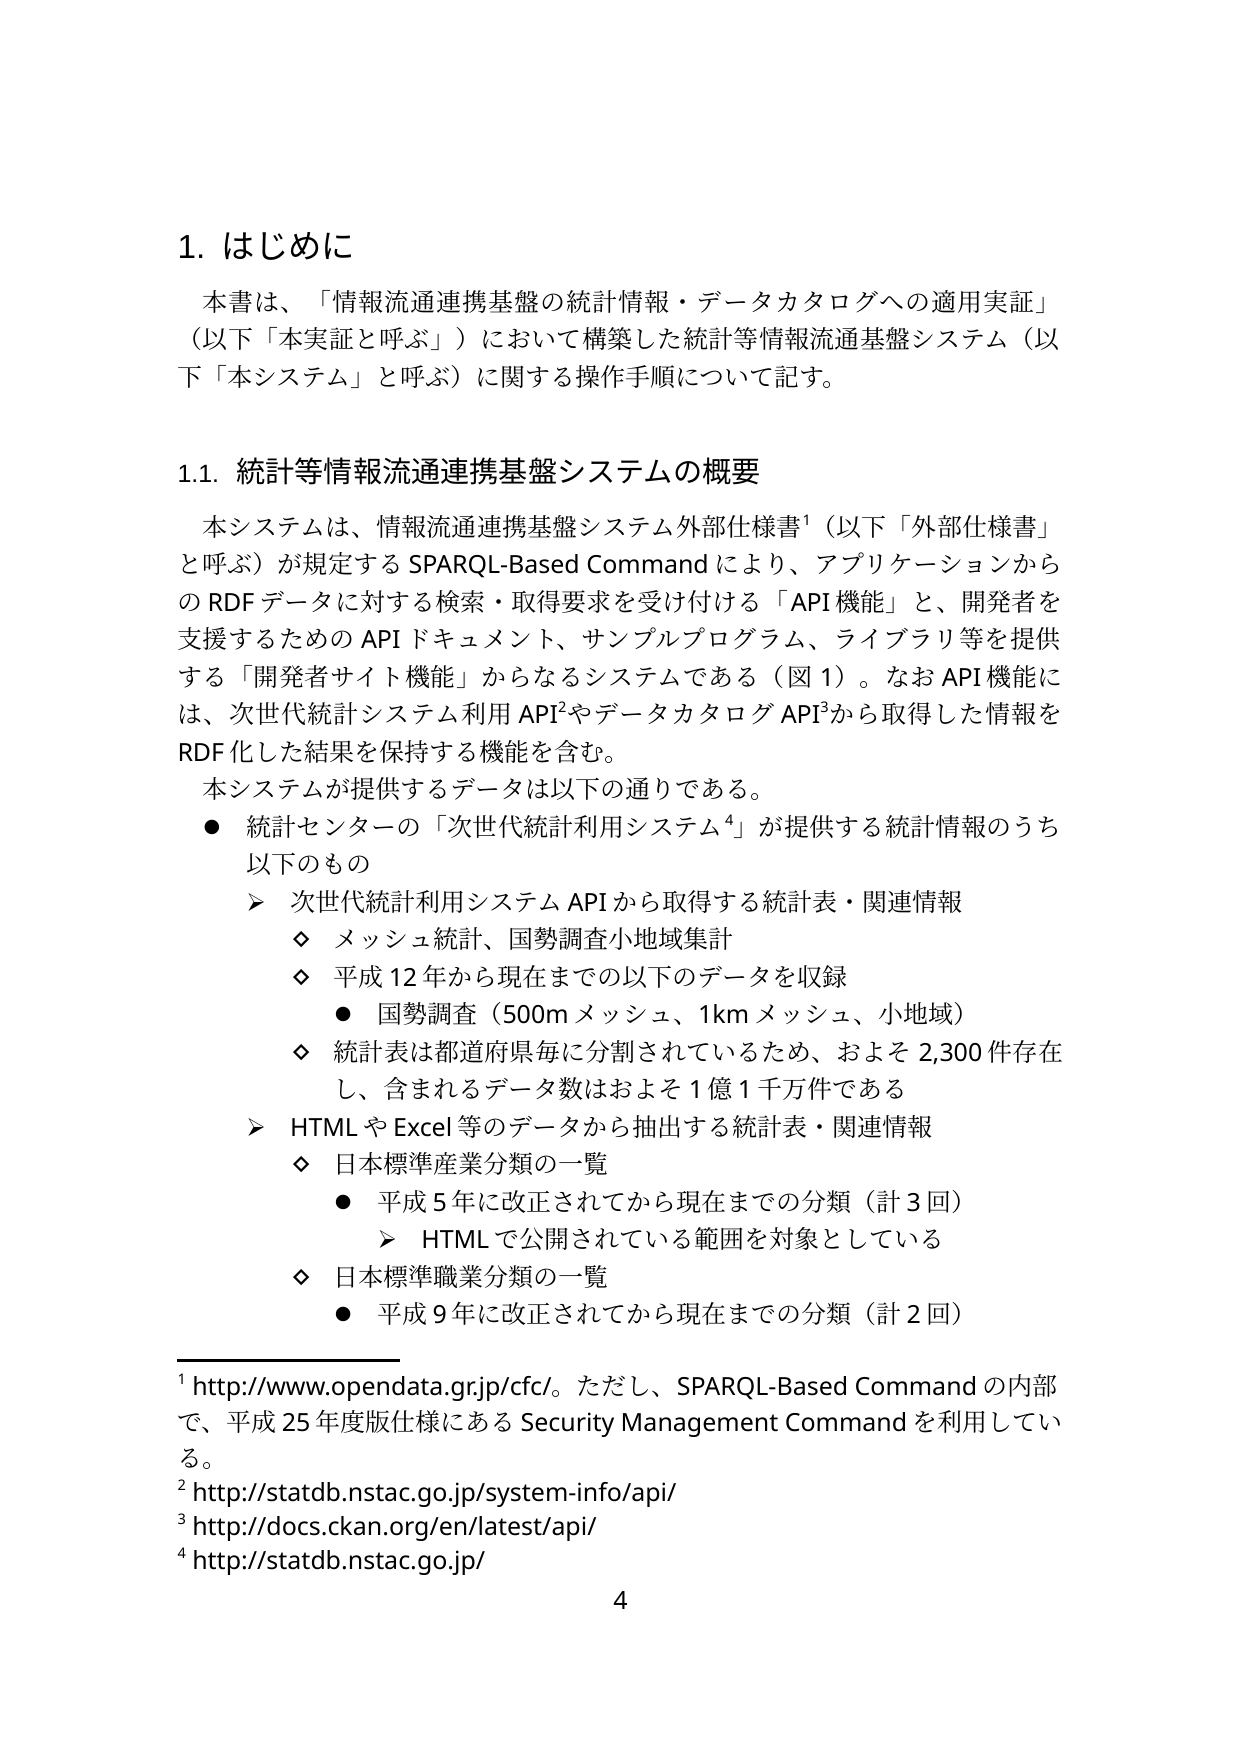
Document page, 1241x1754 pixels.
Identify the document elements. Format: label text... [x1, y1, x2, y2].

list 統計表は都道府県毎に分割されているため、およそ2,300件存在し、含まれるデータ数はおよそ1億1千万件である [290, 1032, 1063, 1107]
list 国勢調査（500mメッシュ、1kmメッシュ、小地域） [333, 994, 1063, 1032]
list 平成12年から現在までの以下のデータを収録 [290, 957, 1063, 994]
list 平成5年に改正されてから現在までの分類（計3回） [333, 1182, 1063, 1219]
text 本書は、「情報流通連携基盤の統計情報・データカタログへの適用実証」（以下「本実証と呼ぶ」）において構築した統計等情報流通基盤システム（以下「本システム」と呼ぶ）に関する操作手順について記す。 [177, 282, 1063, 394]
list 平成9年に改正されてから現在までの分類（計2回） [333, 1294, 1063, 1332]
list メッシュ統計、国勢調査小地域集計 [290, 919, 1063, 957]
list 日本標準産業分類の一覧 [290, 1144, 1063, 1182]
list 統計センターの「次世代統計利用システム」が提供する統計情報のうち以下のもの [202, 807, 1063, 882]
list HTMLで公開されている範囲を対象としている [377, 1219, 1063, 1257]
list 次世代統計利用システムAPIから取得する統計表・関連情報 [246, 882, 1063, 919]
text 本システムは、情報流通連携基盤システム外部仕様書（以下「外部仕様書」と呼ぶ）が規定するSPARQL-Based Commandにより、アプリケーションからのRDFデータに対する検索・取得要求を受け付ける「API機能」と、開発者を支援するためのAPIドキュメント、サンプルプログラム、ライブラリ等を提供する「開発者サイト機能」からなるシステムである（図 1）。なおAPI機能には、次世代統計システム利用APIやデータカタログAPIから取得した情報をRDF化した結果を保持する機能を含む。 [177, 507, 1063, 769]
text 本システムが提供するデータは以下の通りである。 [177, 769, 1063, 807]
list HTMLやExcel等のデータから抽出する統計表・関連情報 [246, 1107, 1063, 1144]
list 日本標準職業分類の一覧 [290, 1257, 1063, 1294]
subtitle はじめに [177, 207, 1063, 282]
subtitle 統計等情報流通連携基盤システムの概要 [177, 432, 1063, 507]
